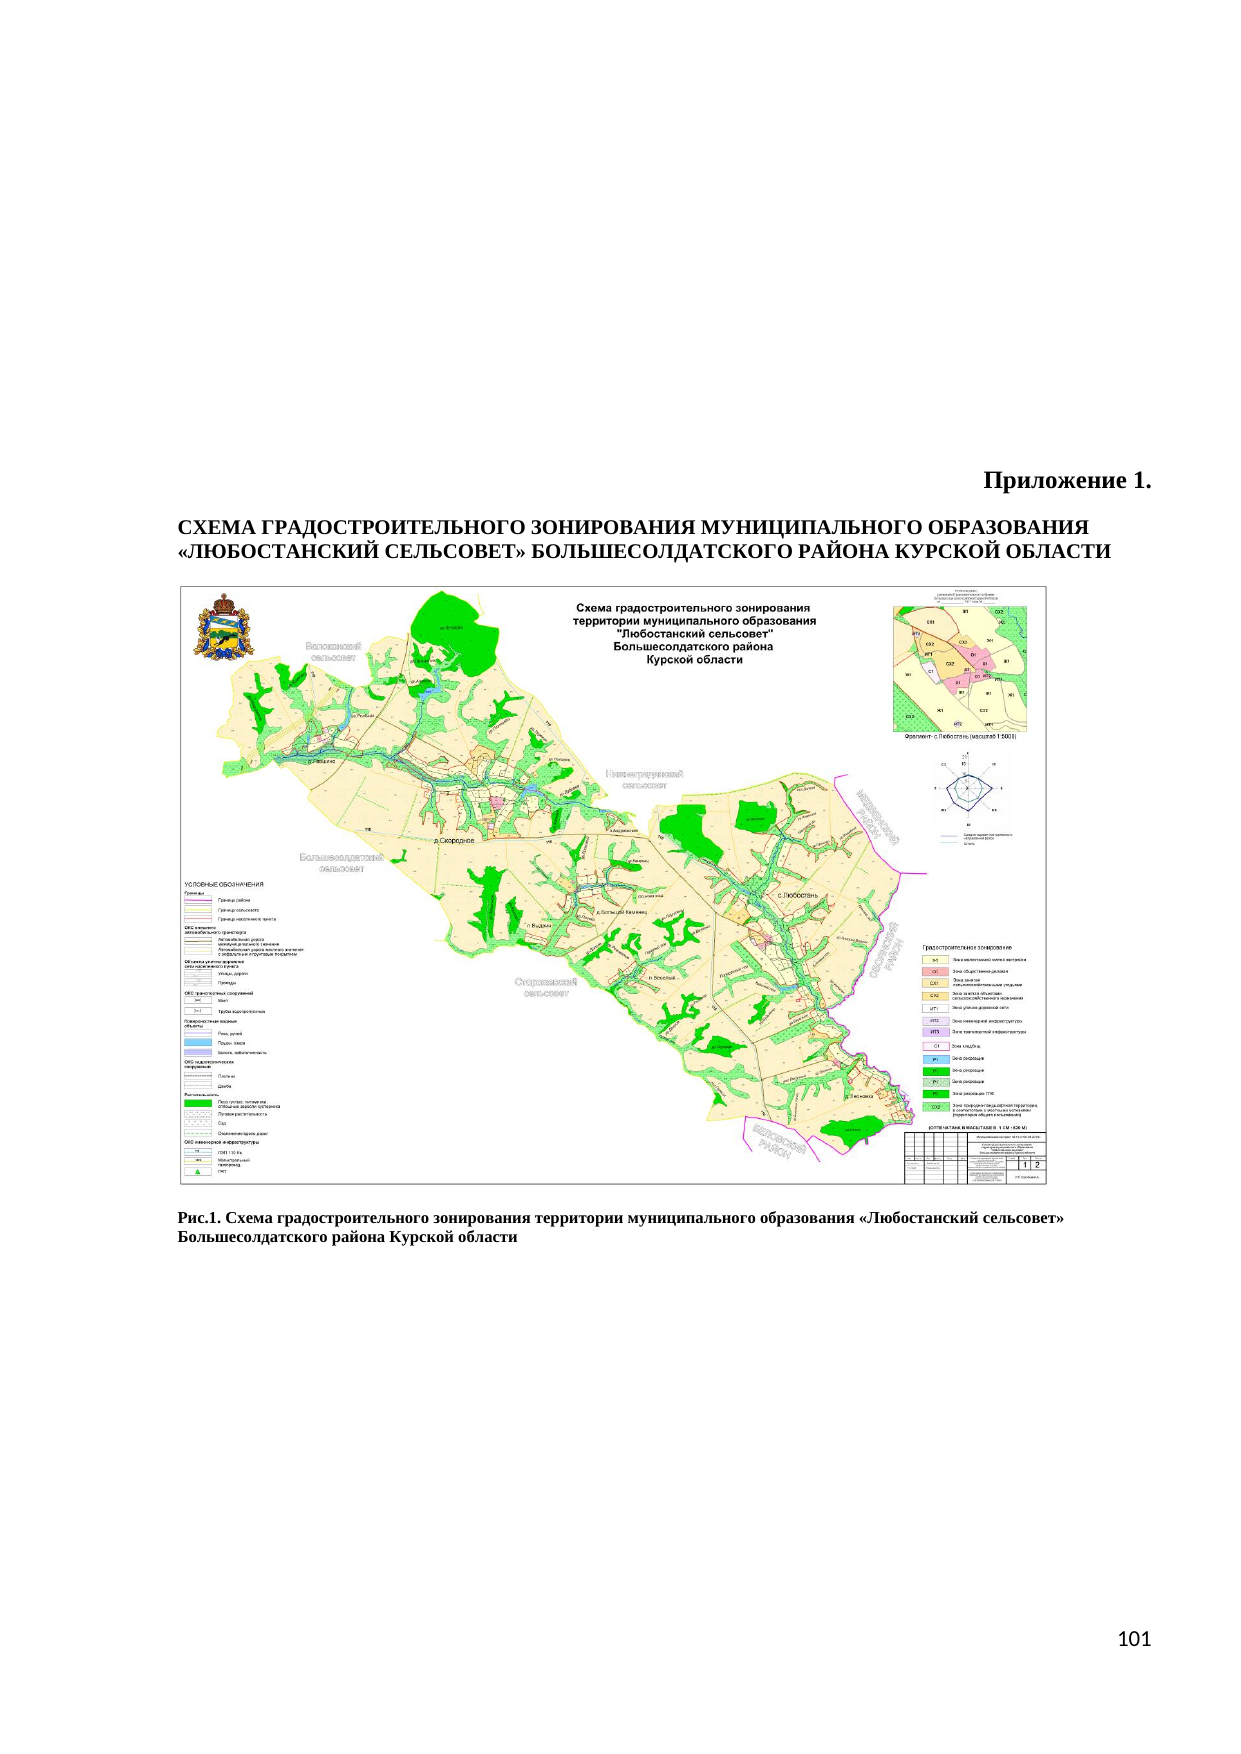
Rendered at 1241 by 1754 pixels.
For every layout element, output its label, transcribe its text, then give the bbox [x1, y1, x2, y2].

text Рис.1. Схема градостроительного зонирования территории муниципального образования «Любостанский сельсовет» Большесолдатского района Курской области [177, 1208, 1152, 1246]
text СХЕМА ГРАДОСТРОИТЕЛЬНОГО ЗОНИРОВАНИЯ МУНИЦИПАЛЬНОГО ОБРАЗОВАНИЯ «ЛЮБОСТАНСКИЙ СЕЛЬСОВЕТ» БОЛЬШЕСОЛДАТСКОГО РАЙОНА КУРСКОЙ ОБЛАСТИ [177, 515, 1152, 563]
text Приложение 1. [177, 465, 1152, 494]
picture [177, 583, 1049, 1187]
